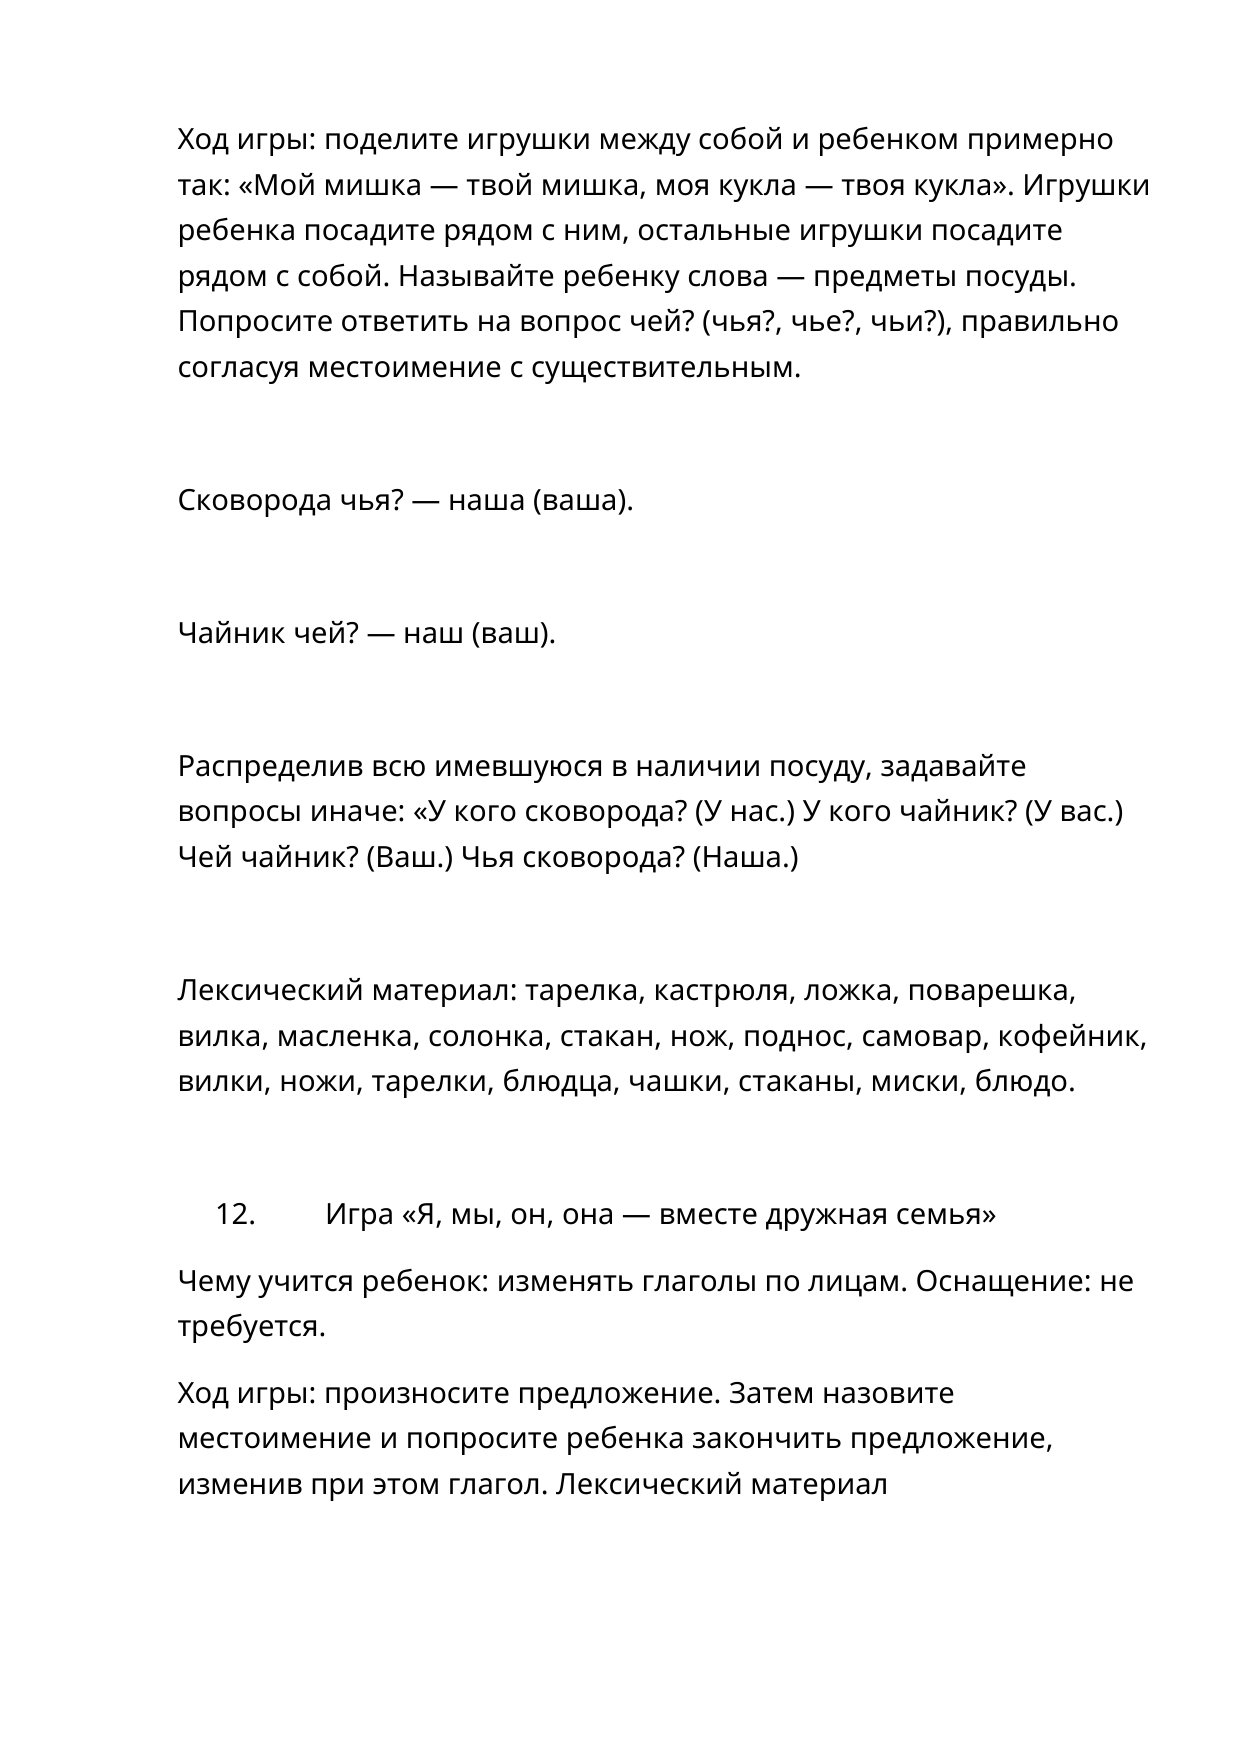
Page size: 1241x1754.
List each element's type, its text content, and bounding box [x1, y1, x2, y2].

text Распределив всю имевшуюся в наличии посуду, задавайте вопросы иначе: «У кого сковорода? (У нас.) У кого чайник? (У вас.) Чей чайник? (Ваш.) Чья сковорода? (Наша.) [177, 745, 1152, 876]
text Чему учится ребенок: изменять глаголы по лицам. Оснащение: не требуется. [177, 1260, 1152, 1345]
text Лексический материал: тарелка, кастрюля, ложка, поварешка, вилка, масленка, солонка, стакан, нож, поднос, самовар, кофейник, вилки, ножи, тарелки, блюдца, чашки, стаканы, миски, блюдо. [177, 969, 1152, 1100]
list Игра «Я, мы, он, она — вместе дружная семья» [215, 1193, 1152, 1233]
text Чайник чей? — наш (ваш). [177, 612, 1152, 652]
text Сковорода чья? — наша (ваша). [177, 479, 1152, 519]
text Ход игры: поделите игрушки между собой и ребенком примерно так: «Мой мишка — твой мишка, моя кукла — твоя кукла». Игрушки ребенка посадите рядом с ним, остальные игрушки посадите рядом с собой. Называйте ребенку слова — предметы посуды. Попросите ответить на вопрос чей? (чья?, чье?, чьи?), правильно согласуя местоимение с существительным. [177, 118, 1152, 386]
text Ход игры: произносите предложение. Затем назовите местоимение и попросите ребенка закончить предложение, изменив при этом глагол. Лексический материал [177, 1372, 1152, 1503]
